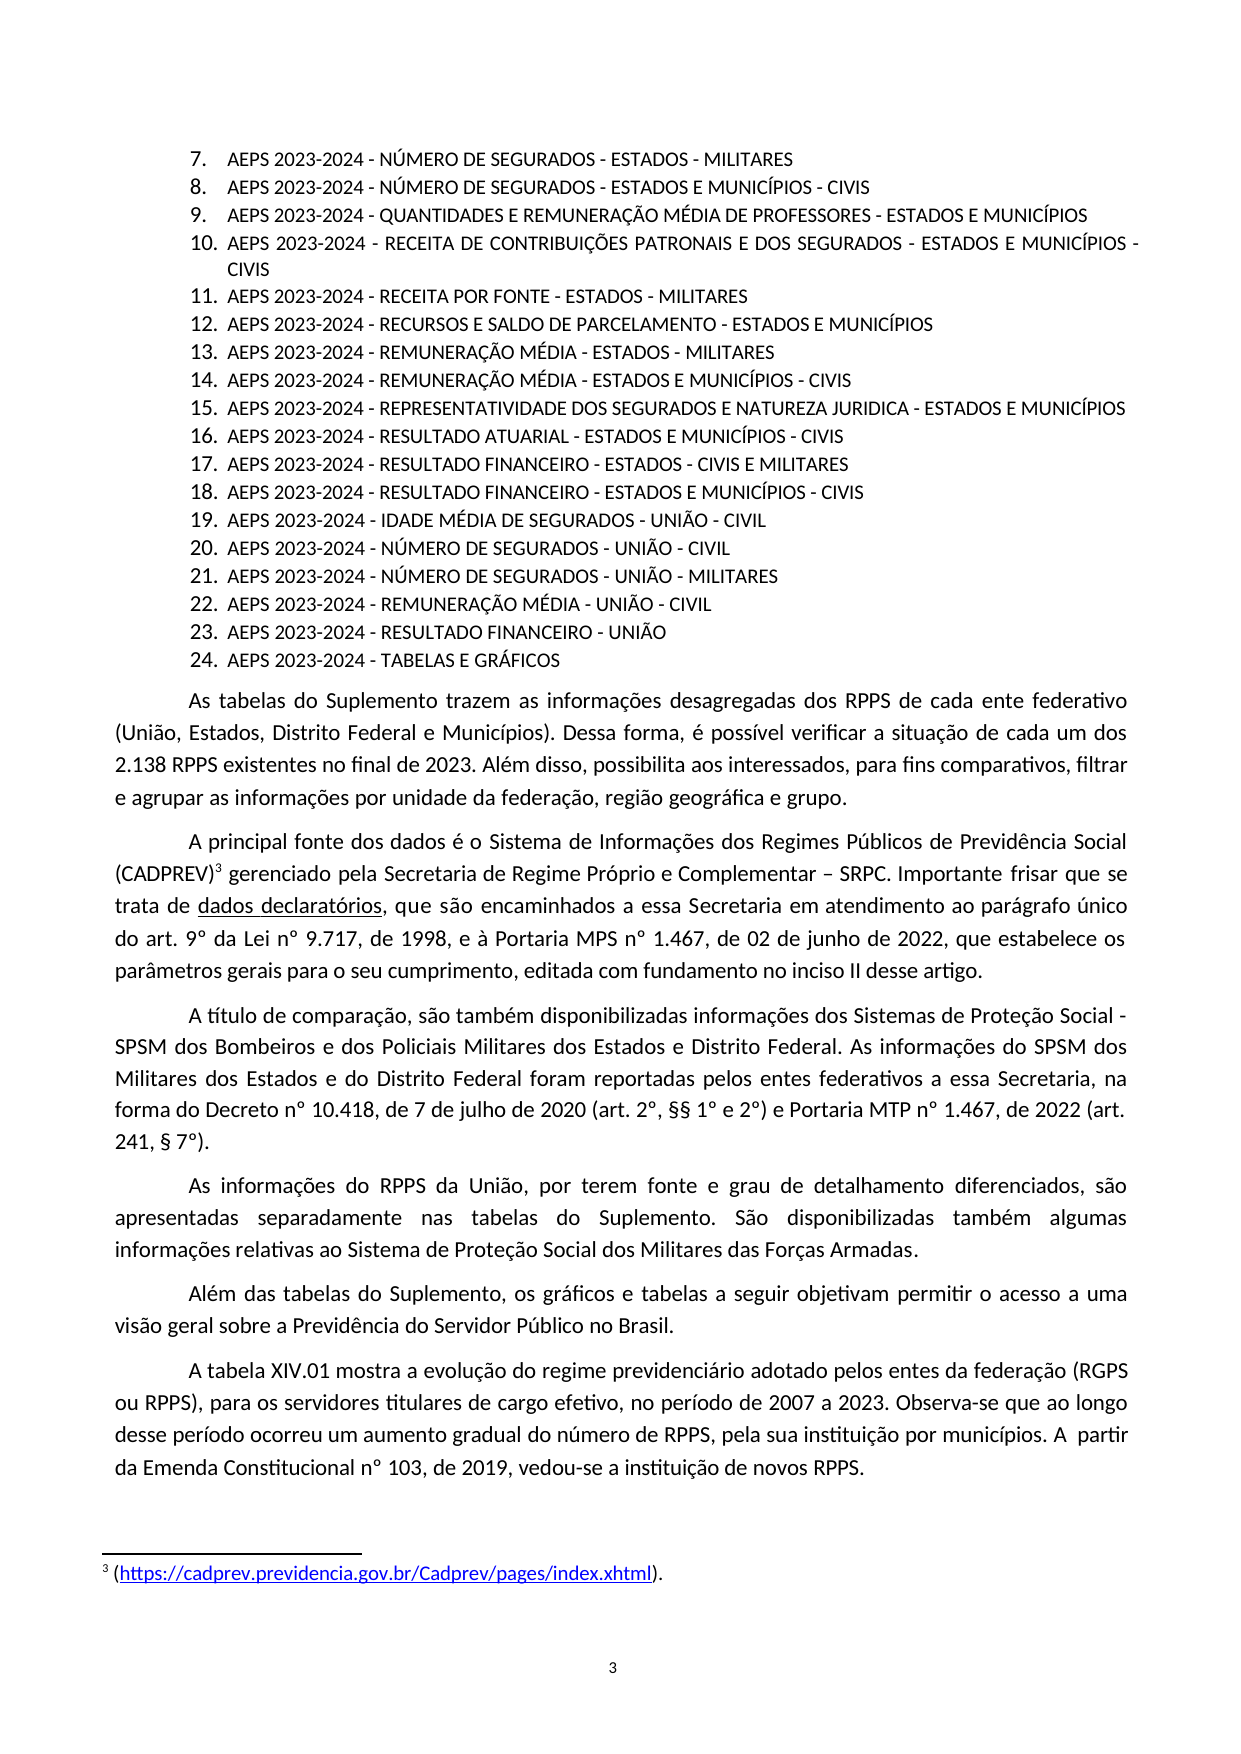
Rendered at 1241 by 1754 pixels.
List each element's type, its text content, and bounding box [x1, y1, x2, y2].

list AEPS 2023-2024 - REPRESENTATIVIDADE DOS SEGURADOS E NATUREZA JURIDICA - ESTADOS E MUNICÍPIOS [189, 393, 1140, 421]
text A tabela XIV.01 mostra a evolução do regime previdenciário adotado pelos entes da federação (RGPS ou RPPS), para os servidores titulares de cargo efetivo, no período de 2007 a 2023. Observa-se que ao longo desse período ocorreu um aumento gradual do número de RPPS, pela sua instituição por municípios. A partir da Emenda Constitucional nº 103, de 2019, vedou-se a instituição de novos RPPS. [114, 1356, 1128, 1481]
list AEPS 2023-2024 - RESULTADO FINANCEIRO - UNIÃO [189, 617, 1140, 646]
list AEPS 2023-2024 - RECEITA POR FONTE - ESTADOS - MILITARES [189, 281, 1140, 309]
list AEPS 2023-2024 - QUANTIDADES E REMUNERAÇÃO MÉDIA DE PROFESSORES - ESTADOS E MUNICÍPIOS [189, 200, 1140, 228]
list AEPS 2023-2024 - NÚMERO DE SEGURADOS - ESTADOS E MUNICÍPIOS - CIVIS [189, 172, 1140, 200]
list AEPS 2023-2024 - REMUNERAÇÃO MÉDIA - ESTADOS E MUNICÍPIOS - CIVIS [189, 365, 1140, 393]
list AEPS 2023-2024 - RESULTADO FINANCEIRO - ESTADOS E MUNICÍPIOS - CIVIS [189, 477, 1140, 505]
list AEPS 2023-2024 - RESULTADO FINANCEIRO - ESTADOS - CIVIS E MILITARES [189, 449, 1140, 477]
list AEPS 2023-2024 - REMUNERAÇÃO MÉDIA - UNIÃO - CIVIL [189, 589, 1140, 617]
list AEPS 2023-2024 - NÚMERO DE SEGURADOS - ESTADOS - MILITARES [189, 144, 1140, 172]
list AEPS 2023-2024 - RESULTADO ATUARIAL - ESTADOS E MUNICÍPIOS - CIVIS [189, 421, 1140, 449]
list AEPS 2023-2024 - NÚMERO DE SEGURADOS - UNIÃO - MILITARES [189, 561, 1140, 589]
list AEPS 2023-2024 - REMUNERAÇÃO MÉDIA - ESTADOS - MILITARES [189, 337, 1140, 365]
list AEPS 2023-2024 - IDADE MÉDIA DE SEGURADOS - UNIÃO - CIVIL [189, 505, 1140, 533]
list AEPS 2023-2024 - NÚMERO DE SEGURADOS - UNIÃO - CIVIL [189, 533, 1140, 561]
text A principal fonte dos dados é o Sistema de Informações dos Regimes Públicos de Previdência Social (CADPREV) gerenciado pela Secretaria de Regime Próprio e Complementar – SRPC. Importante frisar que se trata de dados declaratórios, que são encaminhados a essa Secretaria em atendimento ao parágrafo único do art. 9º da Lei nº 9.717, de 1998, e à Portaria MPS nº 1.467, de 02 de junho de 2022, que estabelece os parâmetros gerais para o seu cumprimento, editada com fundamento no inciso II desse artigo. [114, 827, 1128, 984]
list AEPS 2023-2024 - RECEITA DE CONTRIBUIÇÕES PATRONAIS E DOS SEGURADOS - ESTADOS E MUNICÍPIOS - CIVIS [189, 228, 1140, 281]
text Além das tabelas do Suplemento, os gráficos e tabelas a seguir objetivam permitir o acesso a uma visão geral sobre a Previdência do Servidor Público no Brasil. [114, 1279, 1128, 1339]
text As tabelas do Suplemento trazem as informações desagregadas dos RPPS de cada ente federativo (União, Estados, Distrito Federal e Municípios). Dessa forma, é possível verificar a situação de cada um dos 2.138 RPPS existentes no final de 2023. Além disso, possibilita aos interessados, para fins comparativos, filtrar e agrupar as informações por unidade da federação, região geográfica e grupo. [114, 686, 1128, 811]
list AEPS 2023-2024 - TABELAS E GRÁFICOS [189, 646, 1140, 673]
text As informações do RPPS da União, por terem fonte e grau de detalhamento diferenciados, são apresentadas separadamente nas tabelas do Suplemento. São disponibilizadas também algumas informações relativas ao Sistema de Proteção Social dos Militares das Forças Armadas. [114, 1171, 1127, 1263]
text A título de comparação, são também disponibilizadas informações dos Sistemas de Proteção Social - SPSM dos Bombeiros e dos Policiais Militares dos Estados e Distrito Federal. As informações do SPSM dos Militares dos Estados e do Distrito Federal foram reportadas pelos entes federativos a essa Secretaria, na forma do Decreto nº 10.418, de 7 de julho de 2020 (art. 2º, §§ 1º e 2º) e Portaria MTP nº 1.467, de 2022 (art. 241, § 7º). [114, 1001, 1128, 1155]
list AEPS 2023-2024 - RECURSOS E SALDO DE PARCELAMENTO - ESTADOS E MUNICÍPIOS [189, 309, 1140, 337]
